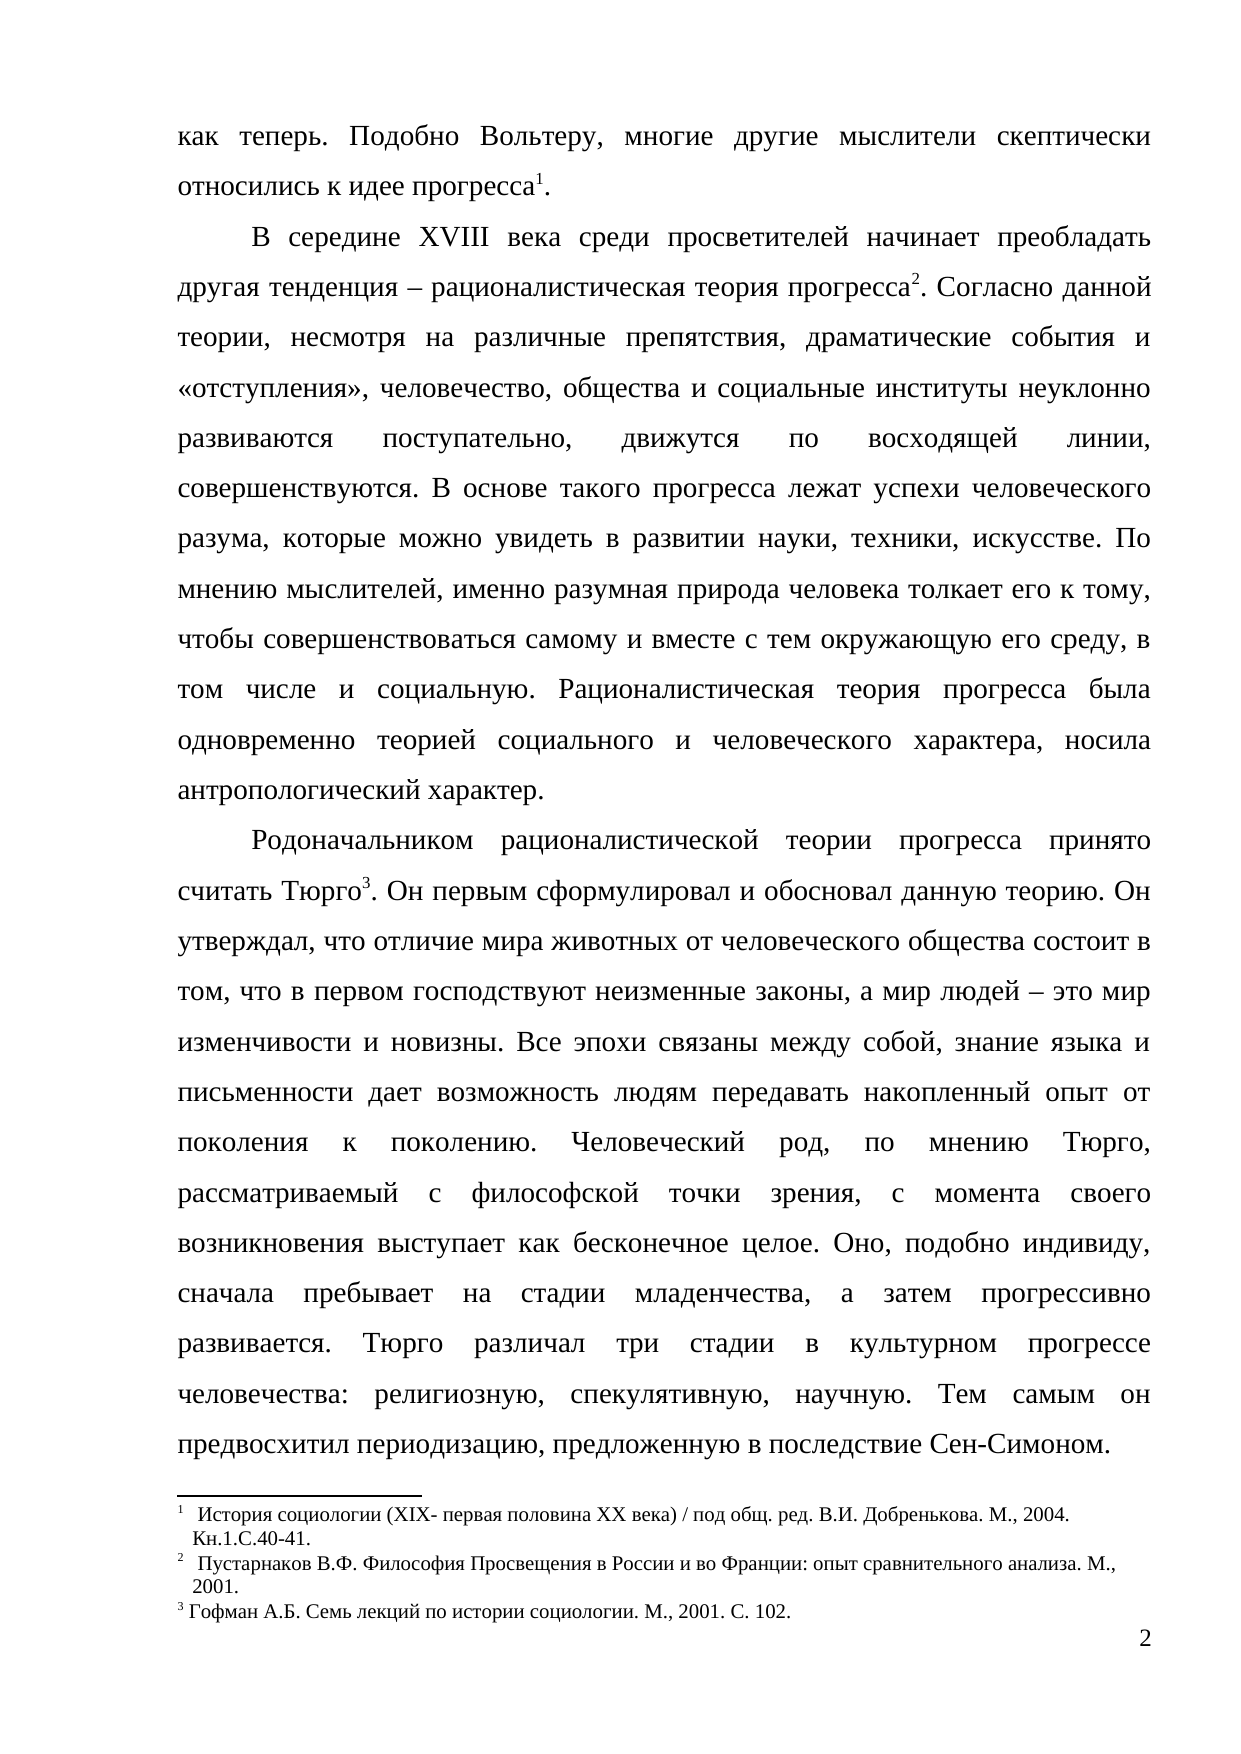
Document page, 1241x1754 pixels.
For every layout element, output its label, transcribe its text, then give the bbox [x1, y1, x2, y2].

text Родоначальником рационалистической теории прогресса принято считать Тюрго. Он первым сформулировал и обосновал данную теорию. Он утверждал, что отличие мира животных от человеческого общества состоит в том, что в первом господствуют неизменные законы, а мир людей – это мир изменчивости и новизны. Все эпохи связаны между собой, знание языка и письменности дает возможность людям передавать накопленный опыт от поколения к поколению. Человеческий род, по мнению Тюрго, рассматриваемый с философской точки зрения, с момента своего возникновения выступает как бесконечное целое. Оно, подобно индивиду, сначала пребывает на стадии младенчества, а затем прогрессивно развивается. Тюрго различал три стадии в культурном прогрессе человечества: религиозную, спекулятивную, научную. Тем самым он предвосхитил периодизацию, предложенную в последствие Сен-Симоном. [177, 822, 1152, 1460]
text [177, 118, 1152, 202]
text В середине XVIII века среди просветителей начинает преобладать другая тенденция – рационалистическая теория прогресса. Согласно данной теории, несмотря на различные препятствия, драматические события и «отступления», человечество, общества и социальные институты неуклонно развиваются поступательно, движутся по восходящей линии, совершенствуются. В основе такого прогресса лежат успехи человеческого разума, которые можно увидеть в развитии науки, техники, искусстве. По мнению мыслителей, именно разумная природа человека толкает его к тому, чтобы совершенствоваться самому и вместе с тем окружающую его среду, в том числе и социальную. Рационалистическая теория прогресса была одновременно теорией социального и человеческого характера, носила антропологический характер. [177, 219, 1152, 806]
